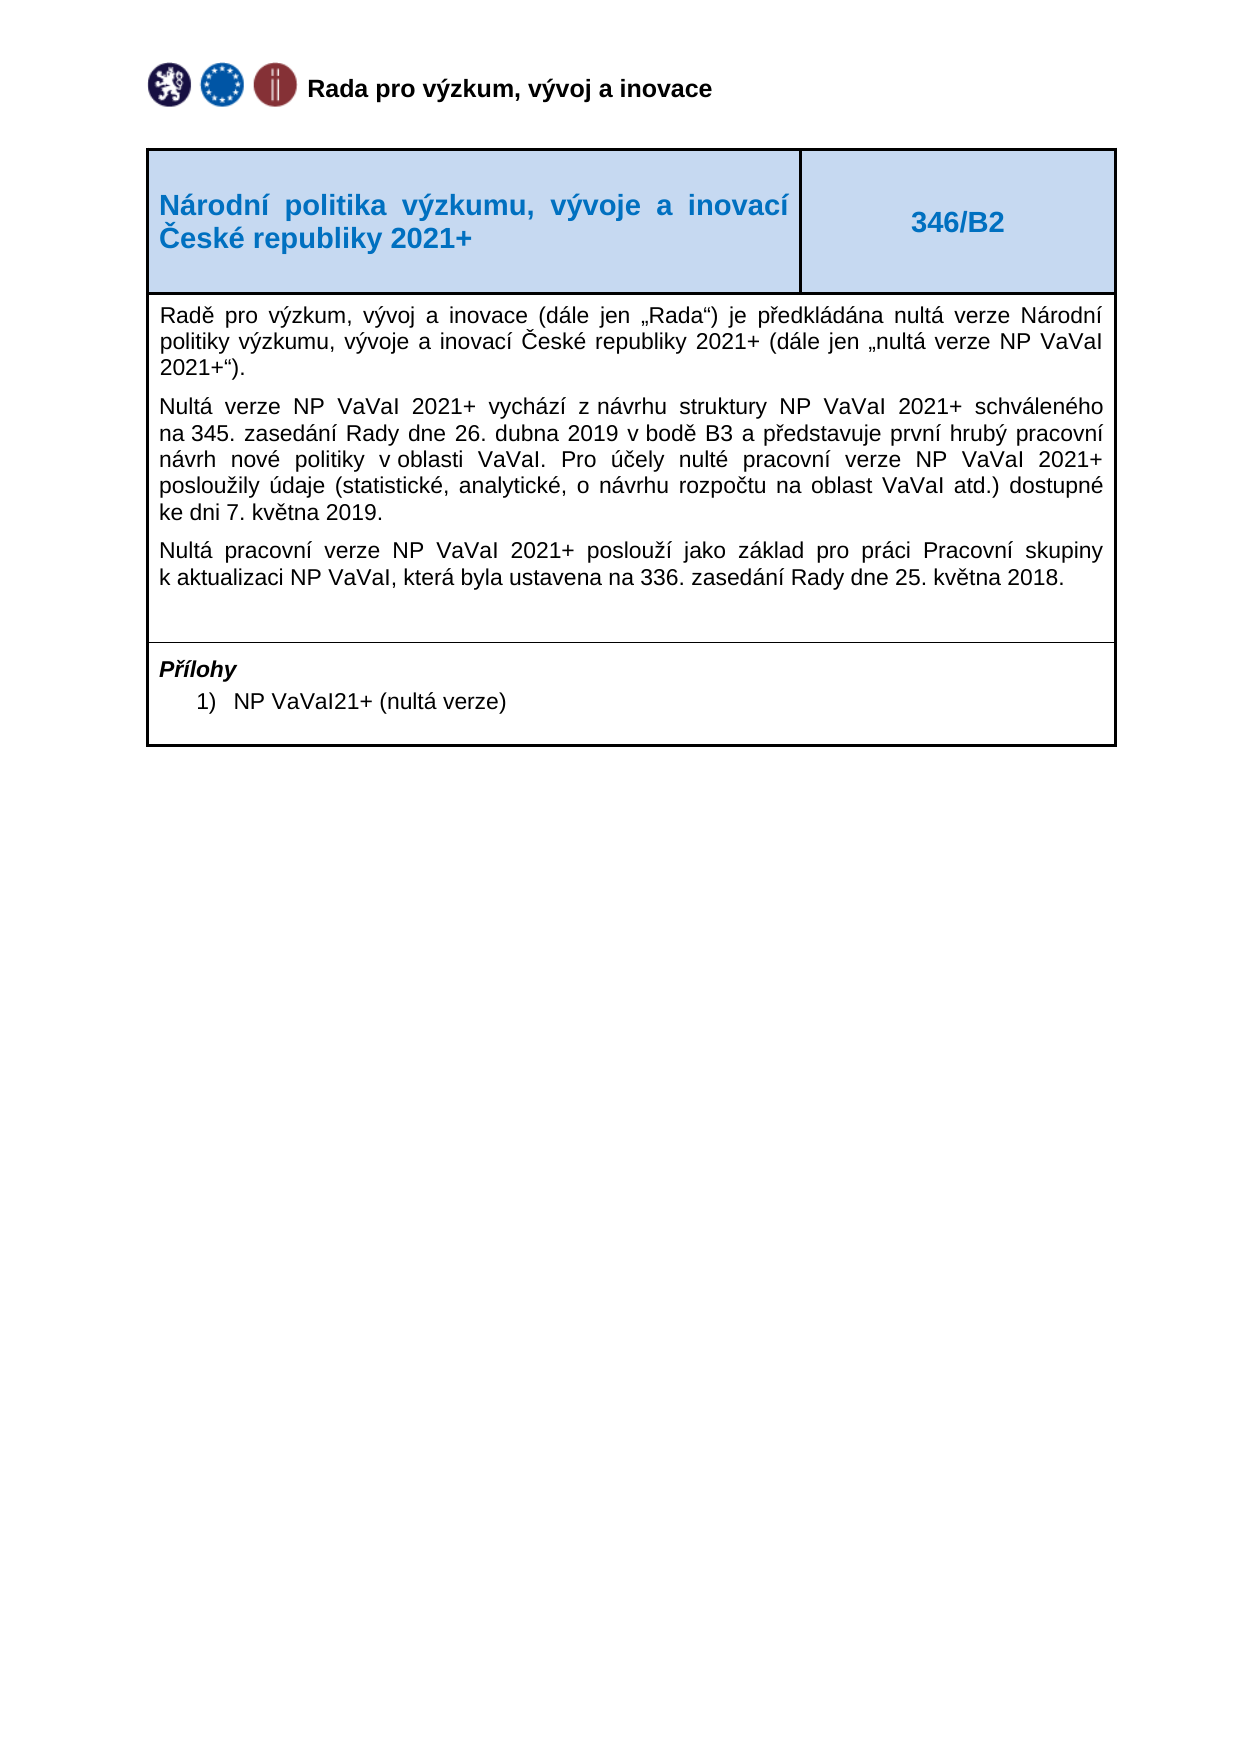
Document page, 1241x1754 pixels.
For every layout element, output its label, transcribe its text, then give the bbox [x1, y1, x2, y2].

table_header 346/B2 [802, 151, 1114, 292]
picture [147, 62, 298, 108]
table_header Národní politika výzkumu, vývoje a inovací České republiky 2021+ [149, 151, 799, 292]
table_cell Přílohy NP VaVaI21+ (nultá verze) [149, 643, 1114, 743]
table_cell Radě pro výzkum, vývoj a inovace (dále jen „Rada“) je předkládána nultá verze Národní politiky výzkumu, vývoje a inovací České republiky 2021+ (dále jen „nultá verze NP VaVaI 2021+“). Nultá verze NP VaVaI 2021+ vychází z návrhu struktury NP VaVaI 2021+ schváleného na 345. zasedání Rady dne 26. dubna 2019 v bodě B3 a představuje první hrubý pracovní návrh nové politiky v oblasti VaVaI. Pro účely nulté pracovní verze NP VaVaI 2021+ posloužily údaje (statistické, analytické, o návrhu rozpočtu na oblast VaVaI atd.) dostupné ke dni 7. května 2019. Nultá pracovní verze NP VaVaI 2021+ poslouží jako základ pro práci Pracovní skupiny k aktualizaci NP VaVaI, která byla ustavena na 336. zasedání Rady dne 25. května 2018. [149, 295, 1114, 641]
